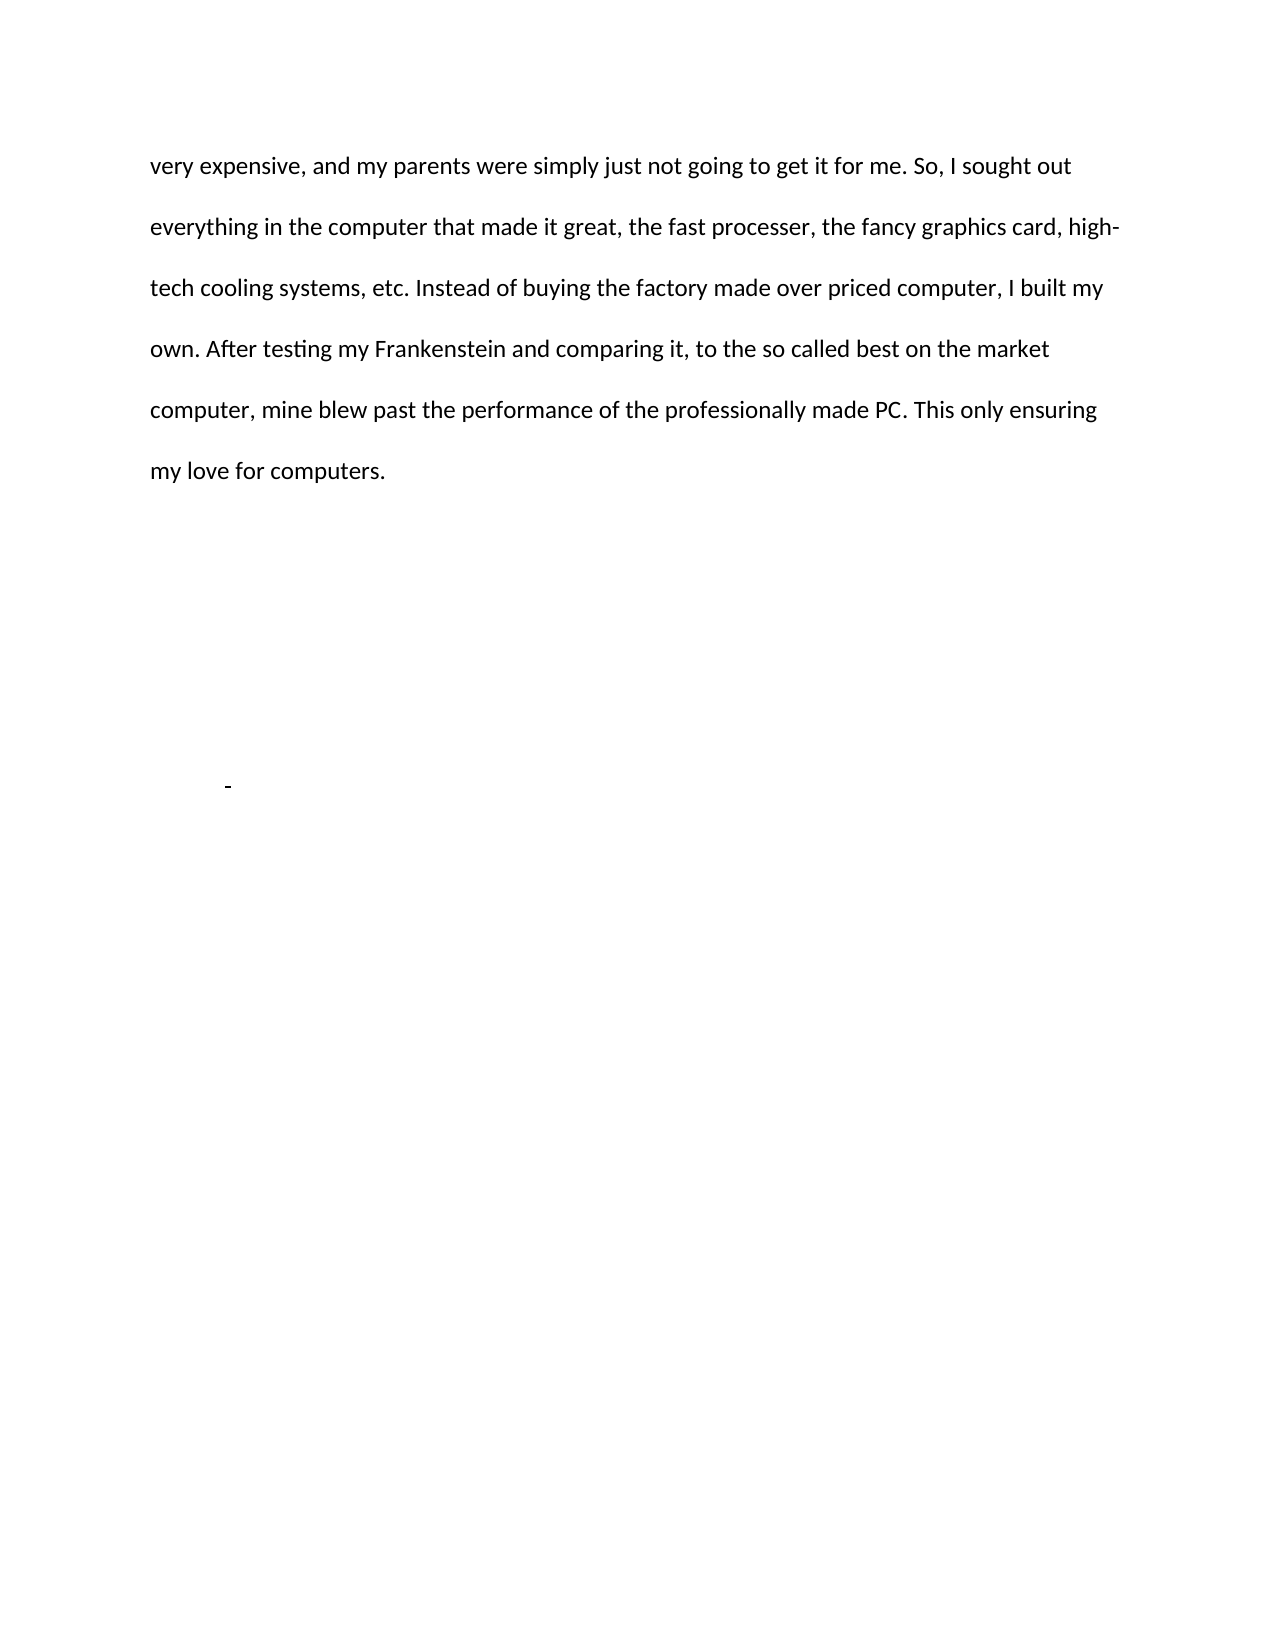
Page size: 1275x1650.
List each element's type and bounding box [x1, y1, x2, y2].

text [150, 150, 1125, 486]
